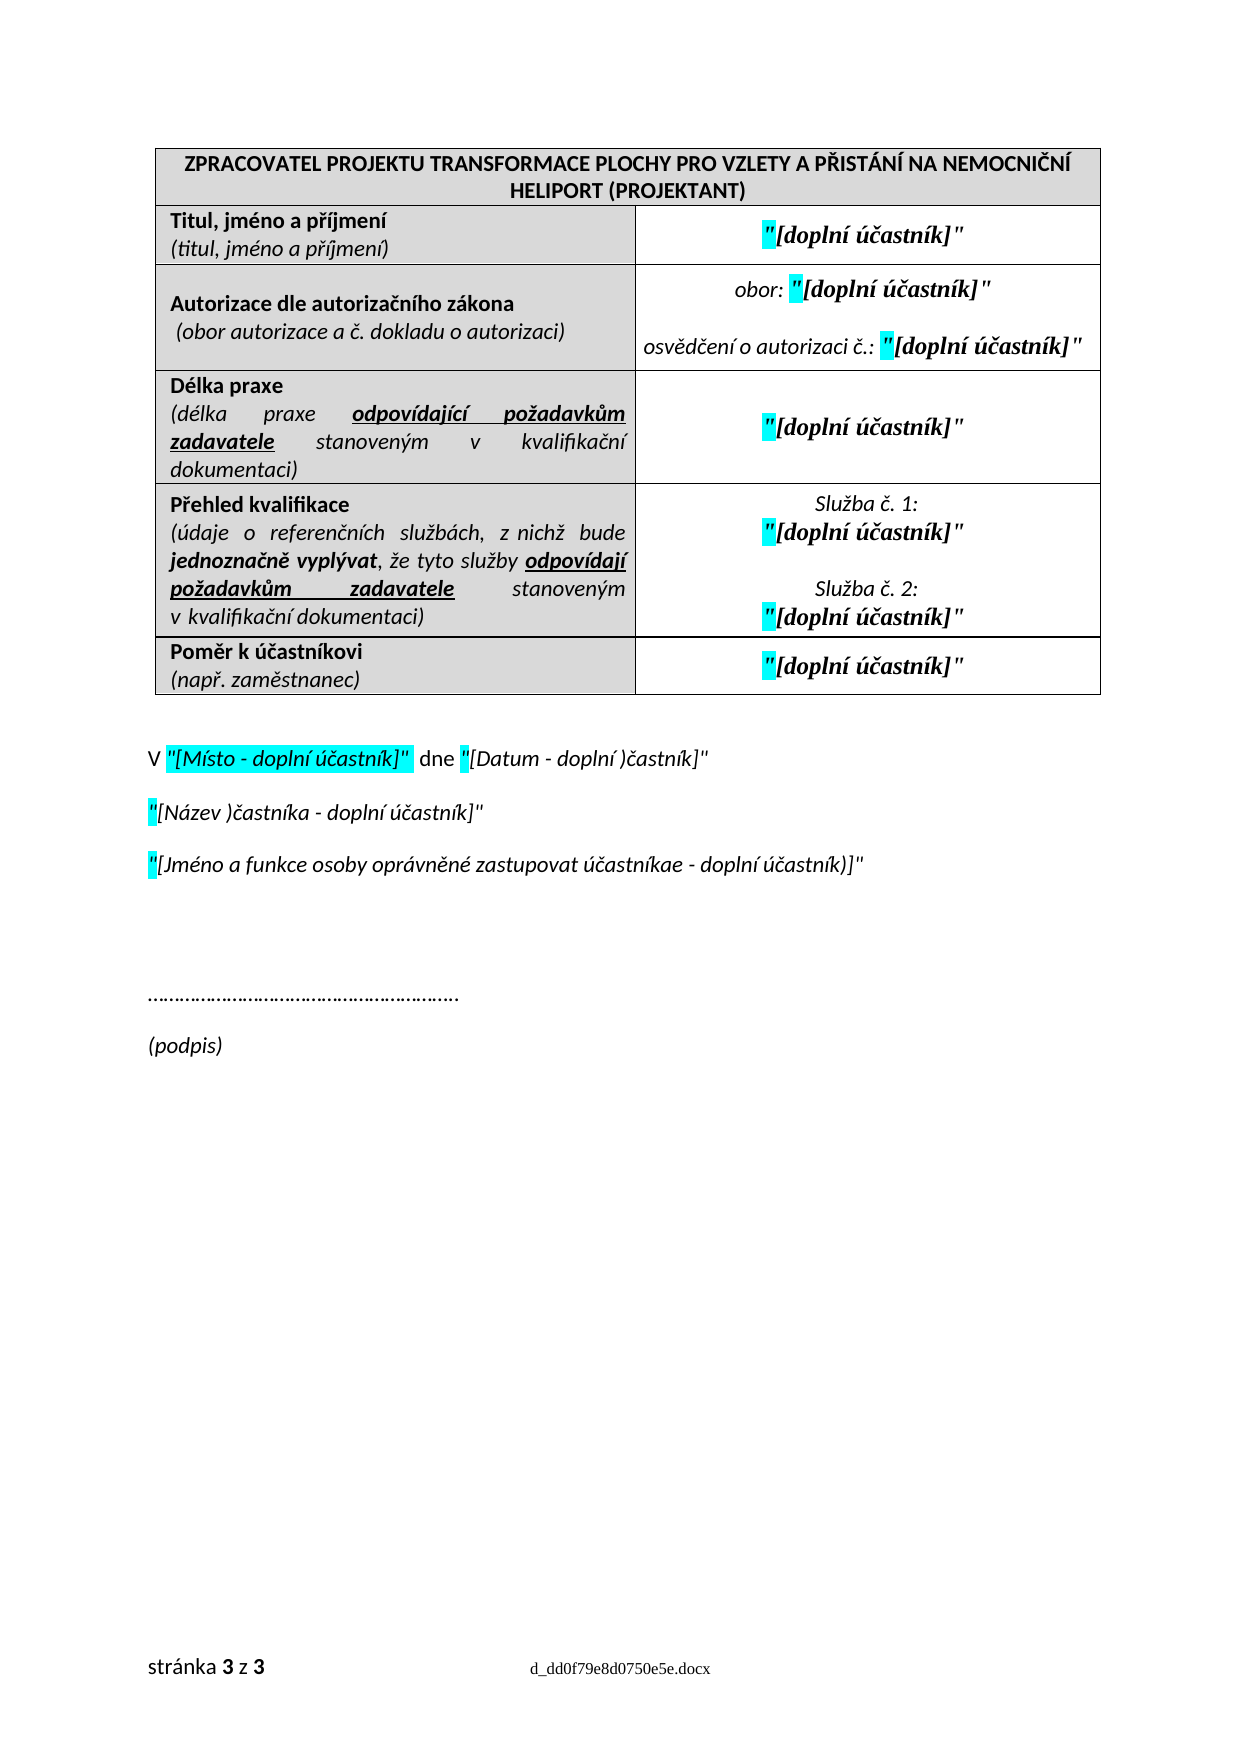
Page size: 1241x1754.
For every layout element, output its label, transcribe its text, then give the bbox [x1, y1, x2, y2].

table_cell Délka praxe (délka praxe odpovídající požadavkům zadavatele stanoveným v kvalifikační dokumentaci) [156, 371, 635, 483]
table_cell Autorizace dle autorizačního zákona (obor autorizace a č. dokladu o autorizaci) [156, 265, 635, 370]
text ………………………………………………….. [148, 979, 1093, 1007]
table_cell Titul, jméno a příjmení (titul, jméno a příjmení) [156, 206, 635, 263]
text (podpis) [148, 1032, 1093, 1060]
table_cell [636, 638, 1100, 693]
table_cell Poměr k účastníkovi (např. zaměstnanec) [156, 638, 635, 693]
table_cell Služba č. 1: Služba č. 2: [636, 484, 1100, 636]
table_header Zpracovatel PROJEKTU TRANSFORMACE PLOCHY PRO VZLETY A PŘISTÁNÍ NA NEMOCNIČNÍ HELIPORT (PROJEKTANT) [156, 149, 1100, 205]
table_cell [636, 371, 1100, 483]
table_cell obor: osvědčení o autorizaci č.: [636, 265, 1100, 370]
table_cell [636, 206, 1100, 263]
text V dne [148, 744, 1093, 773]
